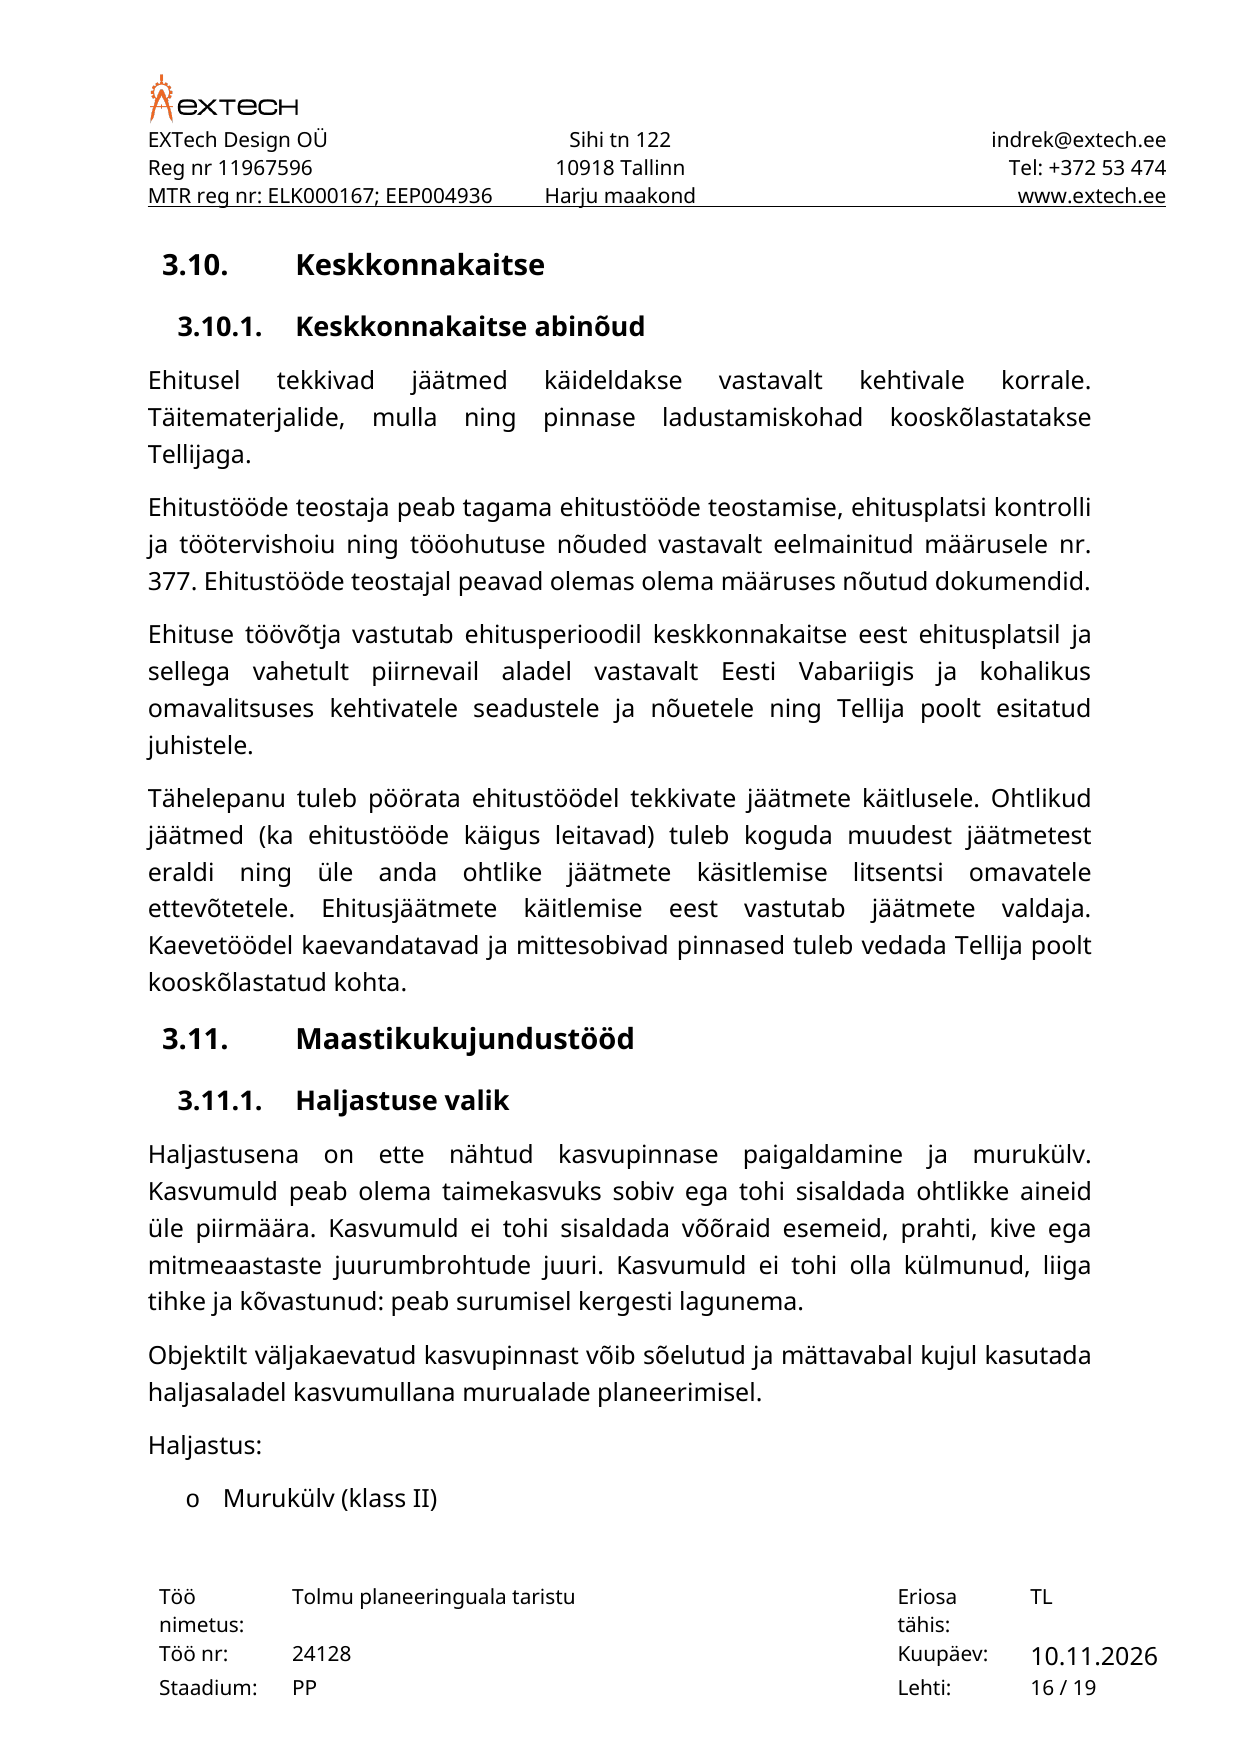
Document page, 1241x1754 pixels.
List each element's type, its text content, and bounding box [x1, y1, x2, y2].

subtitle Maastikukujundustööd [162, 1018, 1093, 1058]
text Objektilt väljakaevatud kasvupinnast võib sõelutud ja mättavabal kujul kasutada haljasaladel kasvumullana murualade planeerimisel. [148, 1337, 1093, 1408]
subtitle Haljastuse valik [177, 1082, 1093, 1118]
text Ehitustööde teostaja peab tagama ehitustööde teostamise, ehitusplatsi kontrolli ja töötervishoiu ning tööohutuse nõuded vastavalt eelmainitud määrusele nr. 377. Ehitustööde teostajal peavad olemas olema määruses nõutud dokumendid. [148, 490, 1093, 598]
subtitle Keskkonnakaitse abinõud [177, 308, 1093, 344]
text Tähelepanu tuleb pöörata ehitustöödel tekkivate jäätmete käitlusele. Ohtlikud jäätmed (ka ehitustööde käigus leitavad) tuleb koguda muudest jäätmetest eraldi ning üle anda ohtlike jäätmete käsitlemise litsentsi omavatele ettevõtetele. Ehitusjäätmete käitlemise eest vastutab jäätmete valdaja. Kaevetöödel kaevandatavad ja mittesobivad pinnased tuleb vedada Tellija poolt kooskõlastatud kohta. [148, 781, 1093, 999]
text Haljastusena on ette nähtud kasvupinnase paigaldamine ja murukülv. Kasvumuld peab olema taimekasvuks sobiv ega tohi sisaldada ohtlikke aineid üle piirmäära. Kasvumuld ei tohi sisaldada võõraid esemeid, prahti, kive ega mitmeaastaste juurumbrohtude juuri. Kasvumuld ei tohi olla külmunud, liiga tihke ja kõvastunud: peab surumisel kergesti lagunema. [148, 1137, 1093, 1318]
text Ehitusel tekkivad jäätmed käideldakse vastavalt kehtivale korrale. Täitematerjalide, mulla ning pinnase ladustamiskohad kooskõlastatakse Tellijaga. [148, 363, 1093, 471]
list Murukülv (klass II) [185, 1481, 1093, 1515]
subtitle Keskkonnakaitse [162, 244, 1093, 284]
text Ehituse töövõtja vastutab ehitusperioodil keskkonnakaitse eest ehitusplatsil ja sellega vahetult piirnevail aladel vastavalt Eesti Vabariigis ja kohalikus omavalitsuses kehtivatele seadustele ja nõuetele ning Tellija poolt esitatud juhistele. [148, 617, 1093, 761]
text Haljastus: [148, 1428, 1093, 1462]
picture [147, 73, 300, 125]
